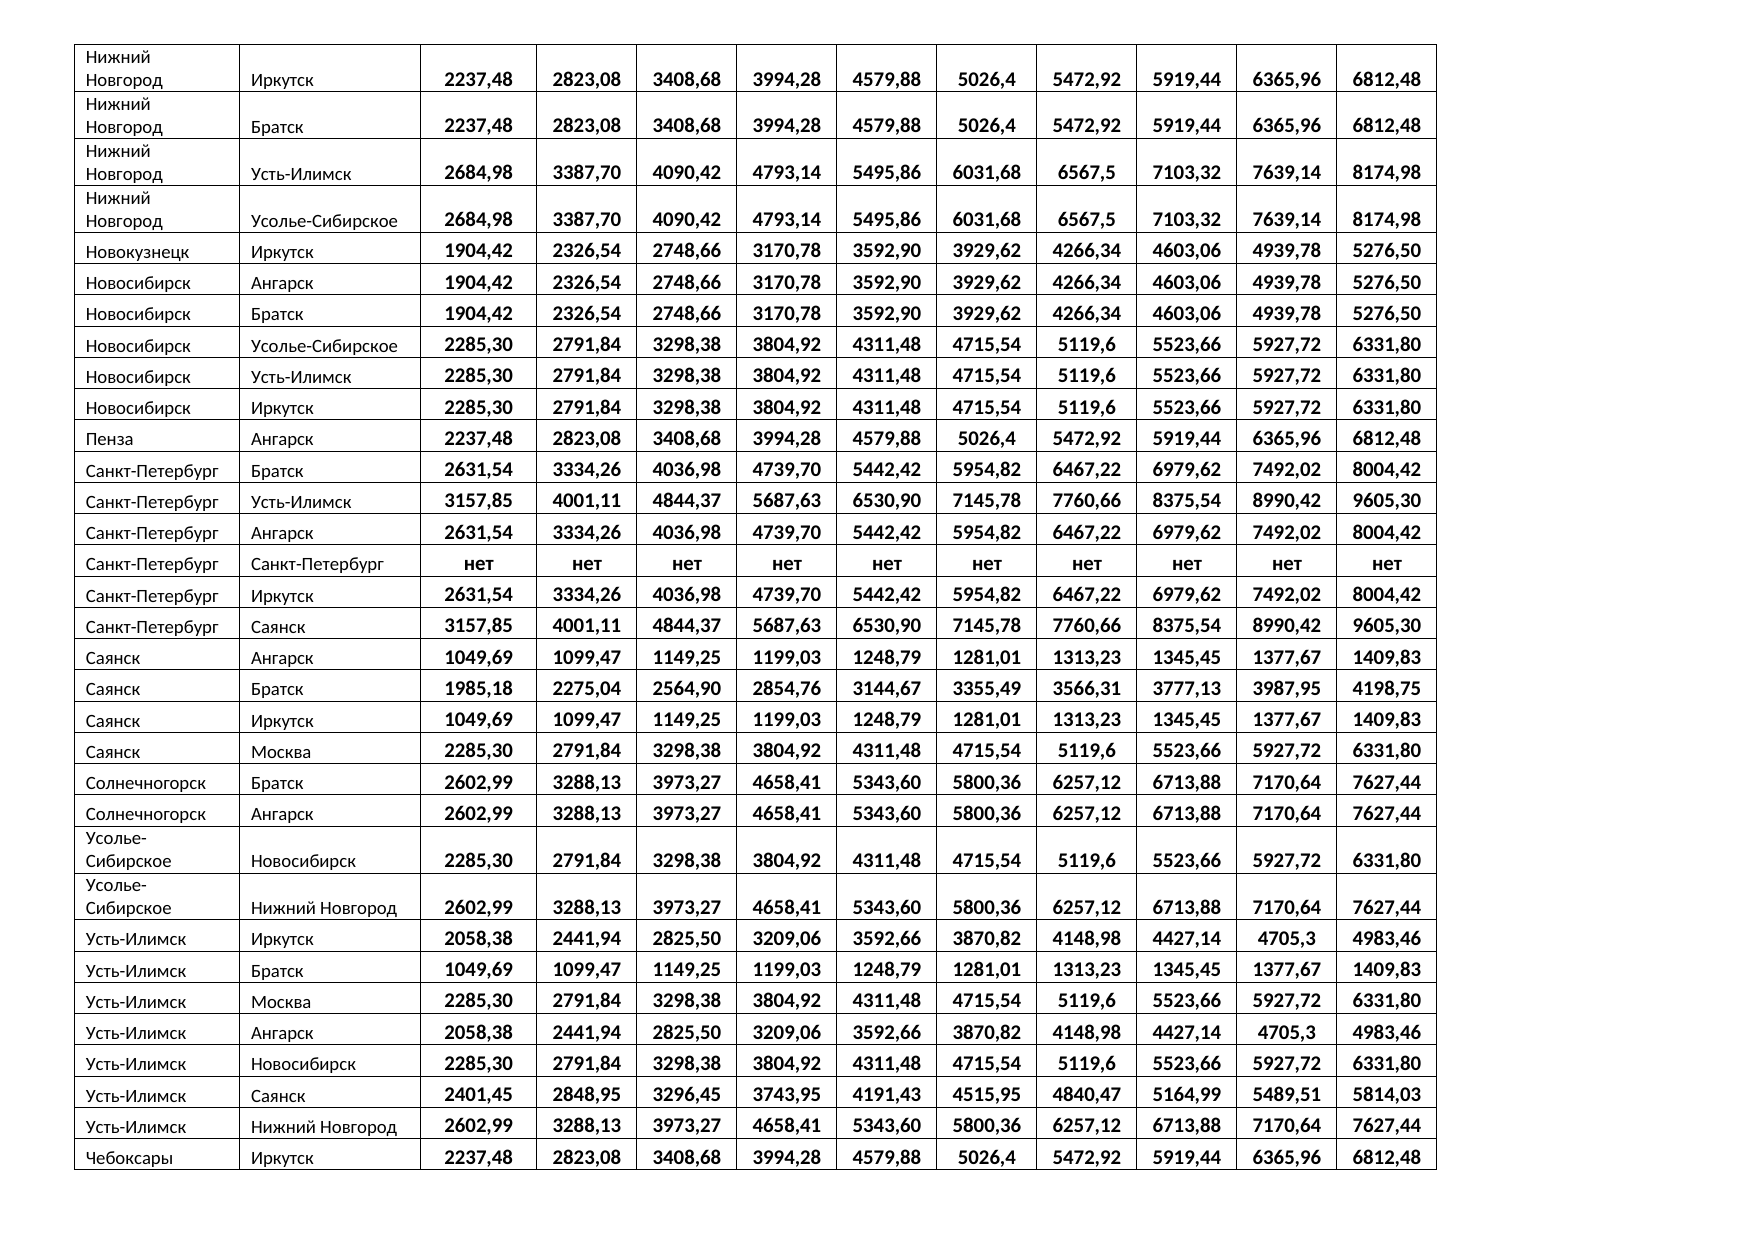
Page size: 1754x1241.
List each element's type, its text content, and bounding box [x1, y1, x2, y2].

table_cell Братск [240, 952, 420, 982]
table_cell 7760,66 [1037, 608, 1136, 638]
table_cell 4844,37 [637, 608, 736, 638]
table_cell Братск [240, 670, 420, 701]
table_cell 5119,6 [1037, 827, 1136, 872]
table_cell 5472,92 [1037, 420, 1136, 451]
table_cell нет [1037, 545, 1136, 576]
table_cell Новосибирск [240, 1045, 420, 1076]
table_cell 5343,60 [837, 1108, 936, 1138]
table_cell Новосибирск [75, 327, 239, 357]
table_cell 4148,98 [1037, 1014, 1136, 1044]
table_cell 4266,34 [1037, 295, 1136, 326]
table_cell 5523,66 [1137, 1045, 1236, 1076]
table_cell Нижний Новгород [75, 92, 239, 138]
table_cell 3288,13 [537, 1108, 636, 1138]
table_cell Новосибирск [75, 358, 239, 388]
table_cell 3973,27 [637, 764, 736, 794]
table_cell 1904,42 [421, 264, 536, 294]
table_cell 3777,13 [1137, 670, 1236, 701]
table_cell 1099,47 [537, 639, 636, 669]
table_cell Нижний Новгород [240, 874, 420, 919]
table_cell 4939,78 [1237, 295, 1336, 326]
table_cell 4603,06 [1137, 295, 1236, 326]
table_cell нет [1337, 545, 1436, 576]
table_cell 2791,84 [537, 358, 636, 388]
table_cell Санкт-Петербург [75, 452, 239, 482]
table_cell Иркутск [240, 389, 420, 419]
table_cell 7627,44 [1337, 874, 1436, 919]
table_cell 3334,26 [537, 452, 636, 482]
table_cell Усть-Илимск [75, 983, 239, 1013]
table_cell 1049,69 [421, 952, 536, 982]
table_cell 7103,32 [1137, 186, 1236, 232]
table_cell Новосибирск [75, 264, 239, 294]
table_cell 1904,42 [421, 233, 536, 263]
table_cell 2326,54 [537, 264, 636, 294]
table_cell Иркутск [240, 702, 420, 732]
table_cell 5276,50 [1337, 264, 1436, 294]
table_cell 4658,41 [737, 764, 836, 794]
table_cell 5523,66 [1137, 827, 1236, 872]
table_cell нет [1237, 545, 1336, 576]
table_cell 6331,80 [1337, 389, 1436, 419]
table_cell Усолье-Сибирское [240, 327, 420, 357]
table_cell 1904,42 [421, 295, 536, 326]
table_cell 2748,66 [637, 233, 736, 263]
table_cell 6530,90 [837, 483, 936, 513]
table_cell Усть-Илимск [75, 1014, 239, 1044]
table_cell 2823,08 [537, 45, 636, 91]
table_cell Санкт-Петербург [75, 577, 239, 607]
table_cell 4579,88 [837, 1139, 936, 1169]
table_cell 5442,42 [837, 452, 936, 482]
table_cell 3355,49 [937, 670, 1036, 701]
table_cell 6331,80 [1337, 1045, 1436, 1076]
table_cell 9605,30 [1337, 483, 1436, 513]
table_cell 8174,98 [1337, 186, 1436, 232]
table_cell 3929,62 [937, 264, 1036, 294]
table_cell 8990,42 [1237, 483, 1336, 513]
table_cell 6713,88 [1137, 1108, 1236, 1138]
table_cell 5472,92 [1037, 1139, 1136, 1169]
table_cell Братск [240, 295, 420, 326]
table_cell 4311,48 [837, 983, 936, 1013]
table_cell 5523,66 [1137, 327, 1236, 357]
table_cell нет [937, 545, 1036, 576]
table_cell 1199,03 [737, 639, 836, 669]
table_cell Санкт-Петербург [75, 514, 239, 544]
table_cell Москва [240, 983, 420, 1013]
table_cell 2854,76 [737, 670, 836, 701]
table_cell 4939,78 [1237, 233, 1336, 263]
table_cell 1049,69 [421, 639, 536, 669]
table_cell 3973,27 [637, 1108, 736, 1138]
table_cell 5026,4 [937, 1139, 1036, 1169]
table_cell Иркутск [240, 233, 420, 263]
table_cell Братск [240, 764, 420, 794]
table_cell 3870,82 [937, 1014, 1036, 1044]
table_cell Иркутск [240, 577, 420, 607]
table_cell 4148,98 [1037, 920, 1136, 951]
table_cell 3566,31 [1037, 670, 1136, 701]
table_cell 7492,02 [1237, 514, 1336, 544]
table_cell 7103,32 [1137, 139, 1236, 185]
table_cell Солнечногорск [75, 764, 239, 794]
table_cell 2237,48 [421, 92, 536, 138]
table_cell 2602,99 [421, 795, 536, 826]
table_cell 5523,66 [1137, 358, 1236, 388]
table_cell 2748,66 [637, 295, 736, 326]
table_cell 6567,5 [1037, 186, 1136, 232]
table_cell 7639,14 [1237, 139, 1336, 185]
table_cell 2823,08 [537, 92, 636, 138]
table_cell 4001,11 [537, 608, 636, 638]
table_cell 5927,72 [1237, 827, 1336, 872]
table_cell Новокузнецк [75, 233, 239, 263]
table_cell 3296,45 [637, 1077, 736, 1107]
table_cell 5919,44 [1137, 420, 1236, 451]
table_cell Санкт-Петербург [75, 483, 239, 513]
table_cell 2684,98 [421, 139, 536, 185]
table_cell 2058,38 [421, 1014, 536, 1044]
table_cell 4311,48 [837, 733, 936, 763]
table_cell 5442,42 [837, 577, 936, 607]
table_cell нет [1137, 545, 1236, 576]
table_cell 3288,13 [537, 764, 636, 794]
table_cell Иркутск [240, 920, 420, 951]
table_cell Братск [240, 452, 420, 482]
table_cell 5927,72 [1237, 983, 1336, 1013]
table_cell 3804,92 [737, 327, 836, 357]
table_cell 6567,5 [1037, 139, 1136, 185]
table_cell 3209,06 [737, 1014, 836, 1044]
table_cell Новосибирск [75, 295, 239, 326]
table_cell 6365,96 [1237, 1139, 1336, 1169]
table_cell 3994,28 [737, 92, 836, 138]
table_cell 8004,42 [1337, 577, 1436, 607]
table_cell Усолье-Сибирское [240, 186, 420, 232]
table_cell 4983,46 [1337, 920, 1436, 951]
table_cell 2825,50 [637, 1014, 736, 1044]
table_cell 4715,54 [937, 827, 1036, 872]
table_cell Ангарск [240, 420, 420, 451]
table_cell 3408,68 [637, 420, 736, 451]
table_cell 2631,54 [421, 452, 536, 482]
table_cell Санкт-Петербург [75, 608, 239, 638]
table_cell 5026,4 [937, 92, 1036, 138]
table_cell 5276,50 [1337, 233, 1436, 263]
table_cell 9605,30 [1337, 608, 1436, 638]
table_cell Санкт-Петербург [75, 545, 239, 576]
table_cell 5164,99 [1137, 1077, 1236, 1107]
table_cell Усть-Илимск [240, 483, 420, 513]
table_cell 6031,68 [937, 139, 1036, 185]
table_cell 3157,85 [421, 608, 536, 638]
table_cell 3592,90 [837, 264, 936, 294]
table_cell 5927,72 [1237, 1045, 1336, 1076]
table_cell 5119,6 [1037, 1045, 1136, 1076]
table_cell 2602,99 [421, 764, 536, 794]
table_cell 5919,44 [1137, 45, 1236, 91]
table_cell 7627,44 [1337, 764, 1436, 794]
table_cell 6467,22 [1037, 514, 1136, 544]
table_cell нет [537, 545, 636, 576]
table_cell 2326,54 [537, 295, 636, 326]
table_cell 4715,54 [937, 733, 1036, 763]
table_cell 5954,82 [937, 514, 1036, 544]
table_cell 6365,96 [1237, 92, 1336, 138]
table_cell 3592,90 [837, 233, 936, 263]
table_cell 3870,82 [937, 920, 1036, 951]
table_cell 8004,42 [1337, 514, 1436, 544]
table_cell Ангарск [240, 514, 420, 544]
table_cell 3592,66 [837, 920, 936, 951]
table_cell 3804,92 [737, 983, 836, 1013]
table_cell 5026,4 [937, 420, 1036, 451]
table_cell 6812,48 [1337, 92, 1436, 138]
table_cell 2058,38 [421, 920, 536, 951]
table_cell 5119,6 [1037, 733, 1136, 763]
table_cell Усть-Илимск [75, 1045, 239, 1076]
table_cell Иркутск [240, 1139, 420, 1169]
table_cell 6812,48 [1337, 1139, 1436, 1169]
table_cell 1409,83 [1337, 639, 1436, 669]
table_cell 2237,48 [421, 420, 536, 451]
table_cell 3987,95 [1237, 670, 1336, 701]
table_cell Ангарск [240, 264, 420, 294]
table_cell 4715,54 [937, 1045, 1036, 1076]
table_cell 5954,82 [937, 577, 1036, 607]
table_cell 4715,54 [937, 389, 1036, 419]
table_cell 5800,36 [937, 795, 1036, 826]
table_cell 5927,72 [1237, 327, 1336, 357]
table_cell 6257,12 [1037, 764, 1136, 794]
table_cell 8990,42 [1237, 608, 1336, 638]
table_cell 4739,70 [737, 514, 836, 544]
table_cell 2285,30 [421, 358, 536, 388]
table_cell 4603,06 [1137, 233, 1236, 263]
table_cell Саянск [75, 702, 239, 732]
table_cell 2631,54 [421, 577, 536, 607]
table_cell 6713,88 [1137, 874, 1236, 919]
table_cell Иркутск [240, 45, 420, 91]
table_cell 4939,78 [1237, 264, 1336, 294]
table_cell 2791,84 [537, 827, 636, 872]
table_cell 2237,48 [421, 45, 536, 91]
table_cell 3288,13 [537, 795, 636, 826]
table_cell 3743,95 [737, 1077, 836, 1107]
table_cell 6331,80 [1337, 827, 1436, 872]
table_cell 4090,42 [637, 186, 736, 232]
table_cell Саянск [240, 608, 420, 638]
table_cell 3209,06 [737, 920, 836, 951]
table_cell 1281,01 [937, 952, 1036, 982]
table_cell 4311,48 [837, 827, 936, 872]
table_cell 1248,79 [837, 952, 936, 982]
table_cell 2791,84 [537, 1045, 636, 1076]
table_cell 6365,96 [1237, 45, 1336, 91]
table_cell 1099,47 [537, 702, 636, 732]
table_cell 7170,64 [1237, 764, 1336, 794]
table_cell 4844,37 [637, 483, 736, 513]
table_cell 1281,01 [937, 702, 1036, 732]
table_cell 3994,28 [737, 1139, 836, 1169]
table_cell Усолье-Сибирское [75, 874, 239, 919]
table_cell 3387,70 [537, 186, 636, 232]
table_cell 3157,85 [421, 483, 536, 513]
table_cell 2602,99 [421, 1108, 536, 1138]
table_cell Солнечногорск [75, 795, 239, 826]
table_cell 6031,68 [937, 186, 1036, 232]
table_cell 1199,03 [737, 702, 836, 732]
table_cell 5927,72 [1237, 358, 1336, 388]
table_cell 6331,80 [1337, 358, 1436, 388]
table_cell Усть-Илимск [75, 1108, 239, 1138]
table_cell 5800,36 [937, 764, 1036, 794]
table_cell 4311,48 [837, 1045, 936, 1076]
table_cell 1149,25 [637, 702, 736, 732]
table_cell 4658,41 [737, 795, 836, 826]
table_cell 4739,70 [737, 577, 836, 607]
table_cell Нижний Новгород [75, 45, 239, 91]
table_cell 5119,6 [1037, 327, 1136, 357]
table_cell Ангарск [240, 1014, 420, 1044]
table_cell 4705,3 [1237, 1014, 1336, 1044]
table_cell 5814,03 [1337, 1077, 1436, 1107]
table_cell 2631,54 [421, 514, 536, 544]
table_cell 4840,47 [1037, 1077, 1136, 1107]
table_cell 4715,54 [937, 358, 1036, 388]
table_cell 7627,44 [1337, 1108, 1436, 1138]
table_cell Саянск [75, 639, 239, 669]
table_cell 4715,54 [937, 983, 1036, 1013]
table_cell 4793,14 [737, 186, 836, 232]
table_cell Новосибирск [75, 389, 239, 419]
table_cell 3973,27 [637, 874, 736, 919]
table_cell 7760,66 [1037, 483, 1136, 513]
table_cell 3804,92 [737, 389, 836, 419]
table_cell 5472,92 [1037, 92, 1136, 138]
table_cell 5523,66 [1137, 389, 1236, 419]
table_cell 3170,78 [737, 264, 836, 294]
table_cell нет [421, 545, 536, 576]
table_cell 3408,68 [637, 1139, 736, 1169]
table_cell 5343,60 [837, 795, 936, 826]
table_cell Саянск [75, 670, 239, 701]
table_cell 4579,88 [837, 45, 936, 91]
table_cell 3994,28 [737, 420, 836, 451]
table_cell Ангарск [240, 639, 420, 669]
table_cell 4036,98 [637, 514, 736, 544]
table_cell 1313,23 [1037, 702, 1136, 732]
table_cell 2823,08 [537, 420, 636, 451]
table_cell 2326,54 [537, 233, 636, 263]
table_cell 5954,82 [937, 452, 1036, 482]
table_cell 4579,88 [837, 92, 936, 138]
table_cell 5927,72 [1237, 389, 1336, 419]
table_cell 8174,98 [1337, 139, 1436, 185]
table_cell 2791,84 [537, 983, 636, 1013]
table_cell 2275,04 [537, 670, 636, 701]
table_cell 5119,6 [1037, 983, 1136, 1013]
table_cell 5442,42 [837, 514, 936, 544]
table_cell 4036,98 [637, 452, 736, 482]
table_cell 5800,36 [937, 1108, 1036, 1138]
table_cell 5927,72 [1237, 733, 1336, 763]
table_cell 4983,46 [1337, 1014, 1436, 1044]
table_cell Чебоксары [75, 1139, 239, 1169]
table_cell 2564,90 [637, 670, 736, 701]
table_cell 2285,30 [421, 983, 536, 1013]
table_cell 5687,63 [737, 608, 836, 638]
table_cell 2285,30 [421, 1045, 536, 1076]
table_cell 3804,92 [737, 358, 836, 388]
table_cell 2285,30 [421, 327, 536, 357]
table_cell 3298,38 [637, 983, 736, 1013]
table_cell 6257,12 [1037, 795, 1136, 826]
table_cell 2285,30 [421, 733, 536, 763]
table_cell 4739,70 [737, 452, 836, 482]
table_cell Усть-Илимск [240, 139, 420, 185]
table_cell 6530,90 [837, 608, 936, 638]
table_cell 1248,79 [837, 639, 936, 669]
table_cell 1313,23 [1037, 639, 1136, 669]
table_cell 4090,42 [637, 139, 736, 185]
table_cell 5276,50 [1337, 295, 1436, 326]
table_cell 6365,96 [1237, 420, 1336, 451]
table_cell 6257,12 [1037, 1108, 1136, 1138]
table_cell 6713,88 [1137, 795, 1236, 826]
table_cell 2441,94 [537, 1014, 636, 1044]
table_cell 4603,06 [1137, 264, 1236, 294]
table_cell 4266,34 [1037, 233, 1136, 263]
table_cell 5687,63 [737, 483, 836, 513]
table_cell 6331,80 [1337, 327, 1436, 357]
table_cell Братск [240, 92, 420, 138]
table_cell 1248,79 [837, 702, 936, 732]
table_cell 4658,41 [737, 874, 836, 919]
table_cell Новосибирск [240, 827, 420, 872]
table_cell 8375,54 [1137, 483, 1236, 513]
table_cell 2401,45 [421, 1077, 536, 1107]
table_cell 6467,22 [1037, 452, 1136, 482]
table_cell 7145,78 [937, 608, 1036, 638]
table_cell Саянск [240, 1077, 420, 1107]
table_cell 3334,26 [537, 577, 636, 607]
table_cell 1313,23 [1037, 952, 1136, 982]
table_cell 3804,92 [737, 733, 836, 763]
table_cell Ангарск [240, 795, 420, 826]
table_cell 3298,38 [637, 827, 736, 872]
table_cell 1377,67 [1237, 952, 1336, 982]
table_cell 3298,38 [637, 358, 736, 388]
table_cell 3592,66 [837, 1014, 936, 1044]
table_cell 1345,45 [1137, 952, 1236, 982]
table_cell 8375,54 [1137, 608, 1236, 638]
table_cell 8004,42 [1337, 452, 1436, 482]
table_cell Усолье-Сибирское [75, 827, 239, 872]
table_cell 2285,30 [421, 827, 536, 872]
table_cell 2825,50 [637, 920, 736, 951]
table_cell 4658,41 [737, 1108, 836, 1138]
table_cell 2791,84 [537, 327, 636, 357]
table_cell 5523,66 [1137, 983, 1236, 1013]
table_cell 7145,78 [937, 483, 1036, 513]
table_cell 1281,01 [937, 639, 1036, 669]
table_cell 3408,68 [637, 92, 736, 138]
table_cell 2791,84 [537, 389, 636, 419]
table_cell 3929,62 [937, 295, 1036, 326]
table_cell 4311,48 [837, 389, 936, 419]
table_cell Усть-Илимск [75, 952, 239, 982]
table_cell 6979,62 [1137, 514, 1236, 544]
table_cell 5489,51 [1237, 1077, 1336, 1107]
table_cell 2684,98 [421, 186, 536, 232]
table_cell 4001,11 [537, 483, 636, 513]
table_cell Усть-Илимск [240, 358, 420, 388]
table_cell Нижний Новгород [75, 139, 239, 185]
table_cell 3298,38 [637, 733, 736, 763]
table_cell 3973,27 [637, 795, 736, 826]
table_cell 6713,88 [1137, 764, 1236, 794]
table_cell 3298,38 [637, 1045, 736, 1076]
table_cell 2441,94 [537, 920, 636, 951]
table_cell 3387,70 [537, 139, 636, 185]
table_cell 3804,92 [737, 827, 836, 872]
table_cell 4198,75 [1337, 670, 1436, 701]
table_cell 3298,38 [637, 389, 736, 419]
table_cell 4515,95 [937, 1077, 1036, 1107]
table_cell 5472,92 [1037, 45, 1136, 91]
table_cell 3288,13 [537, 874, 636, 919]
table_cell Саянск [75, 733, 239, 763]
table_cell Санкт-Петербург [240, 545, 420, 576]
table_cell 4311,48 [837, 327, 936, 357]
table_cell 5343,60 [837, 764, 936, 794]
table_cell 6812,48 [1337, 45, 1436, 91]
table_cell 1149,25 [637, 639, 736, 669]
table_cell 3929,62 [937, 233, 1036, 263]
table_cell 3298,38 [637, 327, 736, 357]
table_cell 2285,30 [421, 389, 536, 419]
table_cell 5523,66 [1137, 733, 1236, 763]
table_cell 6331,80 [1337, 983, 1436, 1013]
table_cell 5343,60 [837, 874, 936, 919]
table_cell 6331,80 [1337, 733, 1436, 763]
table_cell 4311,48 [837, 358, 936, 388]
table_cell 5919,44 [1137, 92, 1236, 138]
table_cell 2237,48 [421, 1139, 536, 1169]
table_cell 7492,02 [1237, 452, 1336, 482]
table_cell 5919,44 [1137, 1139, 1236, 1169]
table_cell 4191,43 [837, 1077, 936, 1107]
table_cell 7170,64 [1237, 795, 1336, 826]
table_cell 5119,6 [1037, 358, 1136, 388]
table_cell Усть-Илимск [75, 1077, 239, 1107]
table_cell 6979,62 [1137, 452, 1236, 482]
table_cell 6257,12 [1037, 874, 1136, 919]
table_cell нет [637, 545, 736, 576]
table_cell 5800,36 [937, 874, 1036, 919]
table_cell Москва [240, 733, 420, 763]
table_cell 1199,03 [737, 952, 836, 982]
table_cell 5119,6 [1037, 389, 1136, 419]
table_cell 5495,86 [837, 139, 936, 185]
table_cell 2823,08 [537, 1139, 636, 1169]
table_cell Пенза [75, 420, 239, 451]
table_cell 1409,83 [1337, 702, 1436, 732]
table_cell 1377,67 [1237, 639, 1336, 669]
table_cell 6467,22 [1037, 577, 1136, 607]
table_cell 7639,14 [1237, 186, 1336, 232]
table_cell 3592,90 [837, 295, 936, 326]
table_cell 7627,44 [1337, 795, 1436, 826]
table_cell 6812,48 [1337, 420, 1436, 451]
table_cell 1377,67 [1237, 702, 1336, 732]
table_cell 3994,28 [737, 45, 836, 91]
table_cell 1099,47 [537, 952, 636, 982]
table_cell 7170,64 [1237, 874, 1336, 919]
table_cell 3170,78 [737, 295, 836, 326]
table_cell 1149,25 [637, 952, 736, 982]
table_cell 2748,66 [637, 264, 736, 294]
table_cell нет [837, 545, 936, 576]
table_cell Нижний Новгород [75, 186, 239, 232]
table_cell 3334,26 [537, 514, 636, 544]
table_cell 4427,14 [1137, 920, 1236, 951]
table_cell 1409,83 [1337, 952, 1436, 982]
table_cell 5026,4 [937, 45, 1036, 91]
table_cell 1345,45 [1137, 639, 1236, 669]
table_cell 1985,18 [421, 670, 536, 701]
table_cell 5495,86 [837, 186, 936, 232]
table_cell 7492,02 [1237, 577, 1336, 607]
table_cell Усть-Илимск [75, 920, 239, 951]
table_cell 3170,78 [737, 233, 836, 263]
table_cell 2848,95 [537, 1077, 636, 1107]
table_cell нет [737, 545, 836, 576]
table_cell 4427,14 [1137, 1014, 1236, 1044]
table_cell 2602,99 [421, 874, 536, 919]
table_cell 6979,62 [1137, 577, 1236, 607]
table_cell 4705,3 [1237, 920, 1336, 951]
table_cell 1049,69 [421, 702, 536, 732]
table_cell 1345,45 [1137, 702, 1236, 732]
table_cell 4266,34 [1037, 264, 1136, 294]
table_cell 3144,67 [837, 670, 936, 701]
table_cell 4793,14 [737, 139, 836, 185]
table_cell 4715,54 [937, 327, 1036, 357]
table_cell 4036,98 [637, 577, 736, 607]
table_cell 7170,64 [1237, 1108, 1336, 1138]
table_cell 2791,84 [537, 733, 636, 763]
table_cell 4579,88 [837, 420, 936, 451]
table_cell 3804,92 [737, 1045, 836, 1076]
table_cell 3408,68 [637, 45, 736, 91]
table_cell Нижний Новгород [240, 1108, 420, 1138]
